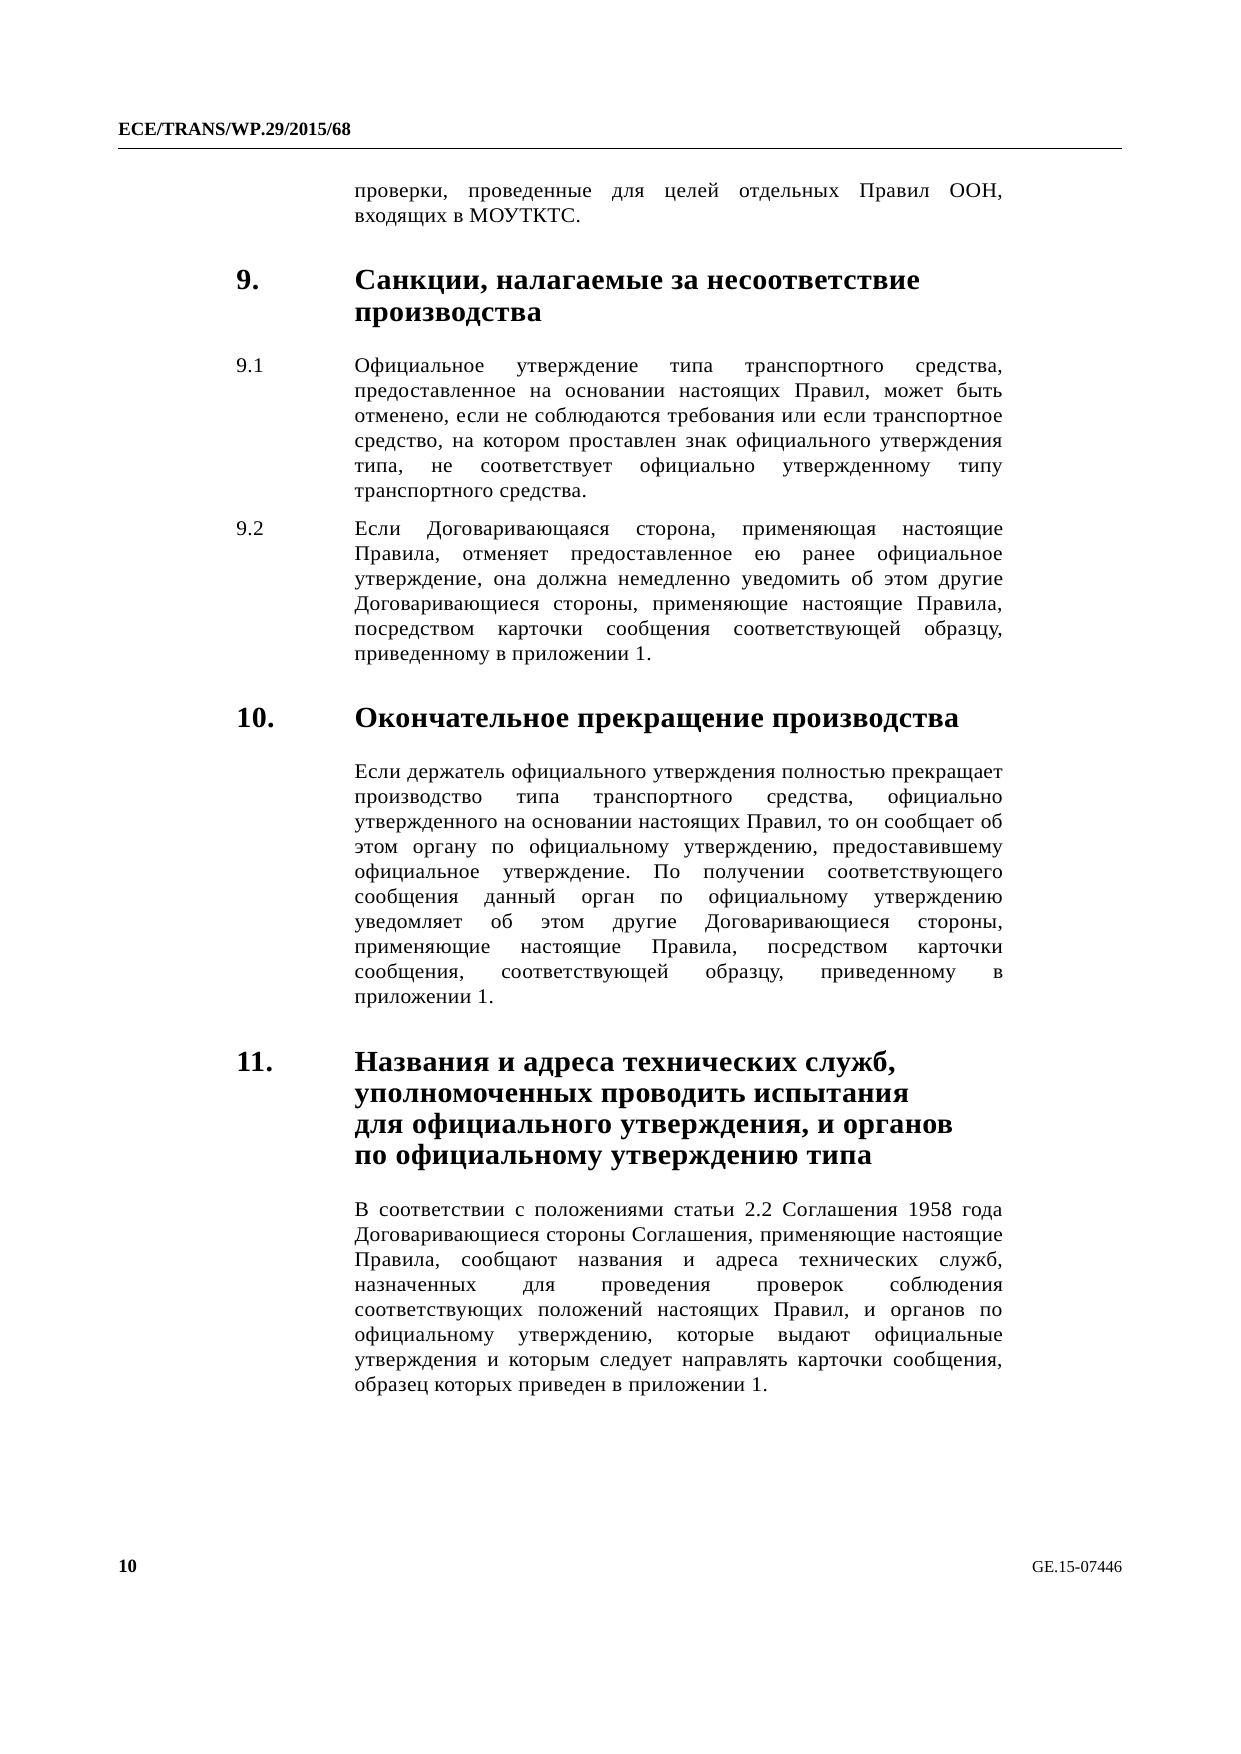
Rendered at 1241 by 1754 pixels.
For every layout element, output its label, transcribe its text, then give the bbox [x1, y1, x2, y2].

text 9.2 Если Договаривающаяся сторона, применяющая настоящие Правила, отменяет предоставленное ею ранее официальное утверждение, она должна немедленно уведомить об этом другие Договаривающиеся стороны, применяющие настоящие Правила, посредством карточки сообщения соответствующей образцу, приведенному в приложении 1. [236, 515, 1004, 665]
text В соответствии с положениями статьи 2.2 Соглашения 1958 года Договаривающиеся стороны Соглашения, применяющие настоящие Правила, сообщают названия и адреса технических служб, назначенных для проведения проверок соблюдения соответствующих положений настоящих Правил, и органов по официальному утверждению, которые выдают официальные утверждения и которым следует направлять карточки сообщения, образец которых приведен в приложении 1. [236, 1196, 1004, 1396]
text Если держатель официального утверждения полностью прекращает производство типа транспортного средства, официально утвержденного на основании настоящих Правил, то он сообщает об этом органу по официальному утверждению, предоставившему официальное утверждение. По получении соответствующего сообщения данный орган по официальному утверждению уведомляет об этом другие Договаривающиеся стороны, применяющие настоящие Правила, посредством карточки сообщения, соответствующей образцу, приведенному в приложении 1. [236, 758, 1004, 1008]
text 9.1 Официальное утверждение типа транспортного средства, предоставленное на основании настоящих Правил, может быть отменено, если не соблюдаются требования или если транспортное средство, на котором проставлен знак официального утверждения типа, не соответствует официально утвержденному типу транспортного средства. [236, 352, 1004, 502]
text 10. Окончательное прекращение производства [118, 702, 1004, 733]
text 9. Санкции, налагаемые за несоответствие производства [118, 265, 1004, 327]
text 11. Названия и адреса технических служб, уполномоченных проводить испытания для официального утверждения, и органов по официальному утверждению типа [118, 1046, 1004, 1171]
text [236, 177, 1004, 227]
